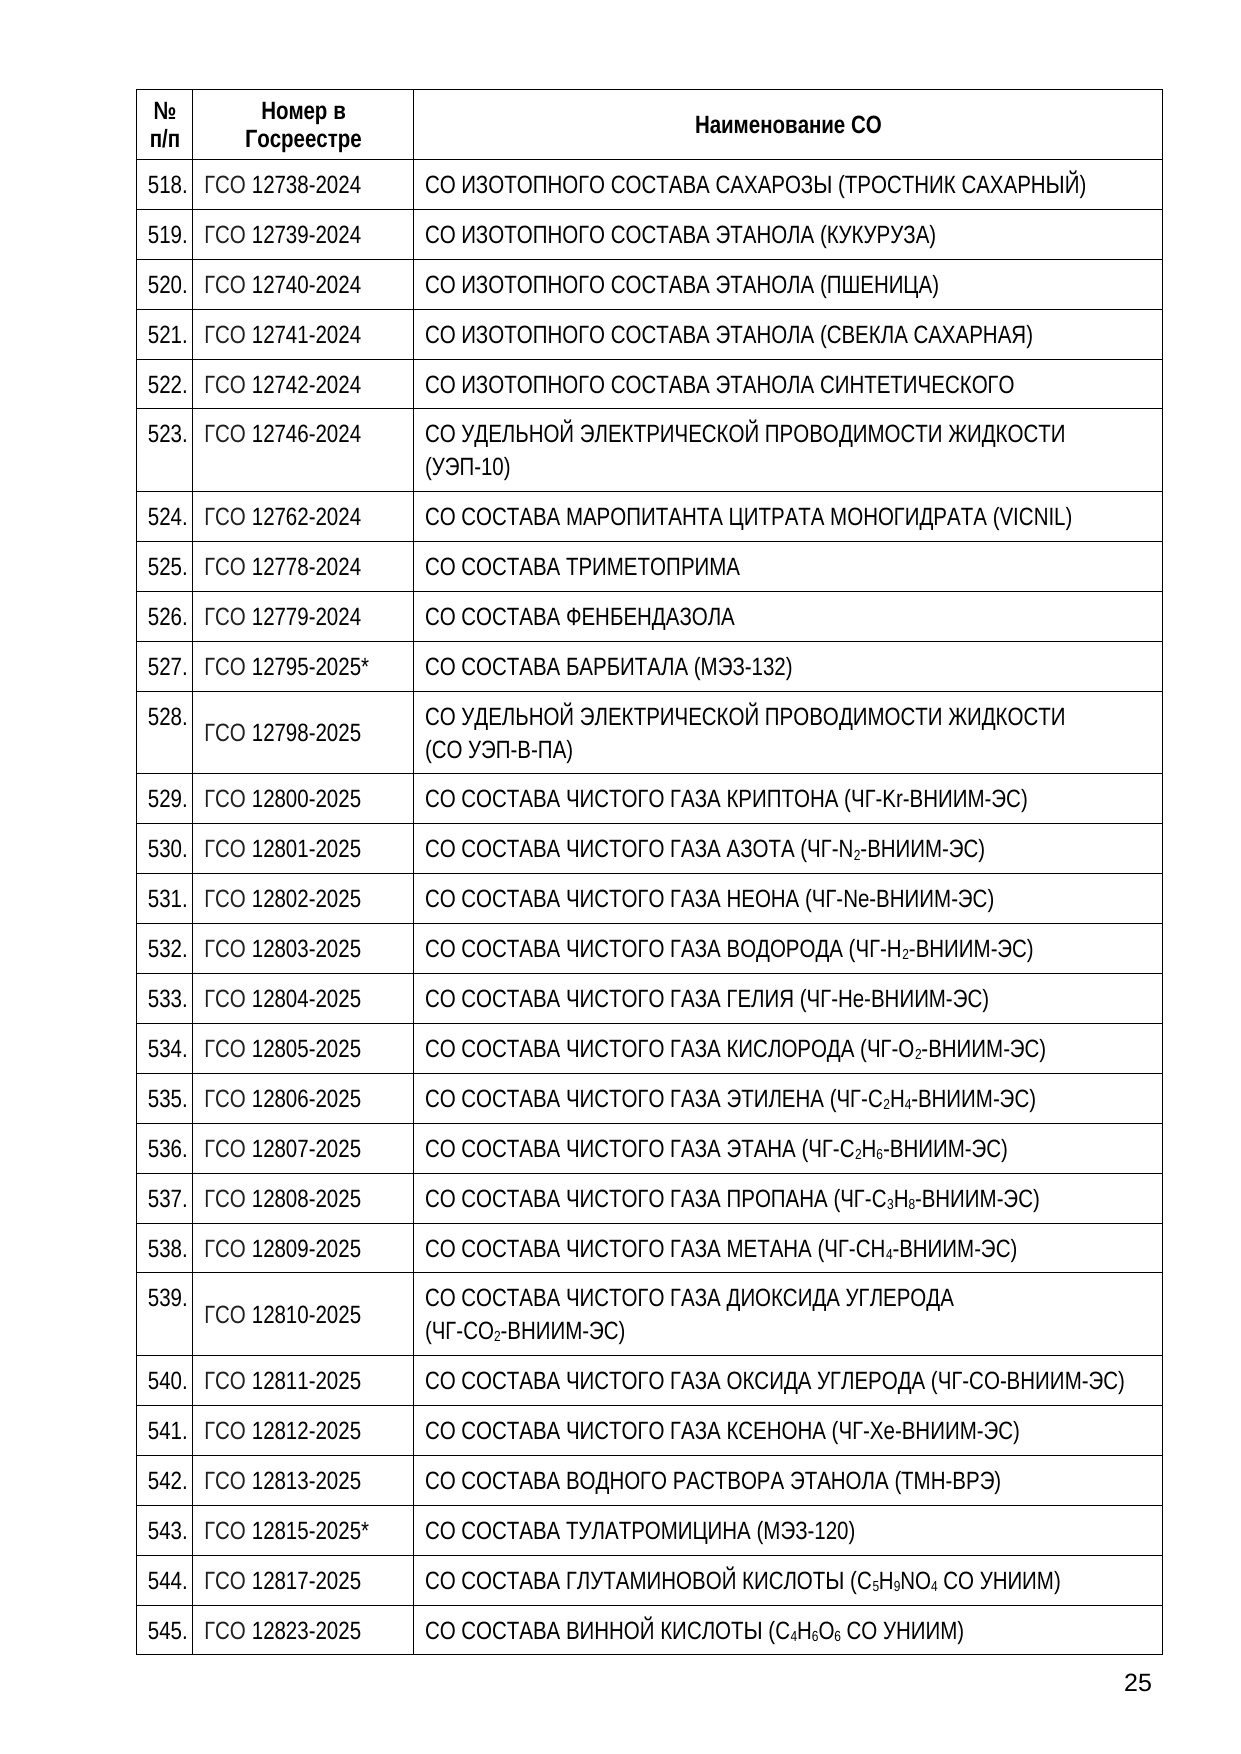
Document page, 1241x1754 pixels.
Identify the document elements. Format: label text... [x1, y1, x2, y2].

table_cell ГСО 12802-2025 [193, 874, 413, 923]
table_cell СО СОСТАВА ВИННОЙ КИСЛОТЫ (C4H6O6 СО УНИИМ) [414, 1606, 1162, 1654]
table_cell ГСО 12741-2024 [193, 310, 413, 358]
table_cell СО СОСТАВА ЧИСТОГО ГАЗА ДИОКСИДА УГЛЕРОДА (ЧГ-CO2-ВНИИМ-ЭС) [414, 1273, 1162, 1355]
table_cell [137, 1406, 192, 1455]
table_cell СО СОСТАВА ЧИСТОГО ГАЗА ВОДОРОДА (ЧГ-H2-ВНИИМ-ЭС) [414, 924, 1162, 973]
table_cell ГСО 12801-2025 [193, 824, 413, 873]
table_cell [137, 542, 192, 591]
table_cell ГСО 12805-2025 [193, 1024, 413, 1073]
table_cell [137, 774, 192, 823]
table_cell [137, 1356, 192, 1405]
table_cell ГСО 12809-2025 [193, 1224, 413, 1272]
table_cell ГСО 12811-2025 [193, 1356, 413, 1405]
table_cell ГСО 12746-2024 [193, 409, 413, 491]
table_cell СО СОСТАВА ЧИСТОГО ГАЗА КИСЛОРОДА (ЧГ-O2-ВНИИМ-ЭС) [414, 1024, 1162, 1073]
table_cell СО СОСТАВА МАРОПИТАНТА ЦИТРАТА МОНОГИДРАТА (VICNIL) [414, 492, 1162, 541]
table_cell [137, 260, 192, 308]
table_cell СО СОСТАВА ЧИСТОГО ГАЗА КСЕНОНА (ЧГ-Xe-ВНИИМ-ЭС) [414, 1406, 1162, 1455]
table_cell ГСО 12778-2024 [193, 542, 413, 591]
table_cell СО СОСТАВА ЧИСТОГО ГАЗА НЕОНА (ЧГ-Ne-ВНИИМ-ЭС) [414, 874, 1162, 923]
table_cell СО СОСТАВА ЧИСТОГО ГАЗА КРИПТОНА (ЧГ-Kr-ВНИИМ-ЭС) [414, 774, 1162, 823]
table_cell СО СОСТАВА ЧИСТОГО ГАЗА ЭТАНА (ЧГ-С2Н6-ВНИИМ-ЭС) [414, 1124, 1162, 1172]
table_cell ГСО 12823-2025 [193, 1606, 413, 1654]
table_cell [137, 1556, 192, 1604]
table_cell ГСО 12779-2024 [193, 592, 413, 641]
table_cell [137, 1606, 192, 1654]
table_cell [137, 692, 192, 773]
table_cell СО СОСТАВА ГЛУТАМИНОВОЙ КИСЛОТЫ (C5H9NO4 СО УНИИМ) [414, 1556, 1162, 1604]
table_cell ГСО 12813-2025 [193, 1456, 413, 1505]
table_cell [137, 210, 192, 259]
table_cell [137, 1124, 192, 1172]
table_cell ГСО 12807-2025 [193, 1124, 413, 1172]
table_cell ГСО 12803-2025 [193, 924, 413, 973]
table_cell СО СОСТАВА ФЕНБЕНДАЗОЛА [414, 592, 1162, 641]
table_cell СО ИЗОТОПНОГО СОСТАВА ЭТАНОЛА СИНТЕТИЧЕСКОГО [414, 360, 1162, 408]
table_cell СО СОСТАВА ВОДНОГО РАСТВОРА ЭТАНОЛА (ТМН-ВРЭ) [414, 1456, 1162, 1505]
table_cell ГСО 12742-2024 [193, 360, 413, 408]
table_cell ГСО 12810-2025 [193, 1273, 413, 1355]
table_cell [137, 874, 192, 923]
table_cell [137, 974, 192, 1023]
table_cell [137, 160, 192, 209]
table_cell [137, 1456, 192, 1505]
table_cell СО ИЗОТОПНОГО СОСТАВА ЭТАНОЛА (ПШЕНИЦА) [414, 260, 1162, 308]
table_cell [137, 1506, 192, 1554]
table_cell ГСО 12738-2024 [193, 160, 413, 209]
table_cell [137, 1273, 192, 1355]
table_cell ГСО 12800-2025 [193, 774, 413, 823]
table_cell СО ИЗОТОПНОГО СОСТАВА ЭТАНОЛА (КУКУРУЗА) [414, 210, 1162, 259]
table_cell СО СОСТАВА ТРИМЕТОПРИМА [414, 542, 1162, 591]
table_cell [137, 360, 192, 408]
table_cell ГСО 12804-2025 [193, 974, 413, 1023]
table_cell СО УДЕЛЬНОЙ ЭЛЕКТРИЧЕСКОЙ ПРОВОДИМОСТИ ЖИДКОСТИ (СО УЭП-В-ПА) [414, 692, 1162, 773]
table_cell [137, 642, 192, 691]
table_cell [137, 1174, 192, 1222]
table_cell [137, 924, 192, 973]
table_header № п/п [137, 90, 192, 159]
table_cell [137, 409, 192, 491]
table_cell ГСО 12808-2025 [193, 1174, 413, 1222]
table_cell ГСО 12740-2024 [193, 260, 413, 308]
table_cell СО СОСТАВА ЧИСТОГО ГАЗА АЗОТА (ЧГ-N2-ВНИИМ-ЭС) [414, 824, 1162, 873]
table_cell [137, 492, 192, 541]
table_cell СО СОСТАВА ЧИСТОГО ГАЗА ЭТИЛЕНА (ЧГ-С2Н4-ВНИИМ-ЭС) [414, 1074, 1162, 1123]
table_cell ГСО 12739-2024 [193, 210, 413, 259]
table_cell [137, 1024, 192, 1073]
table_cell СО СОСТАВА ЧИСТОГО ГАЗА ОКСИДА УГЛЕРОДА (ЧГ-CO-ВНИИМ-ЭС) [414, 1356, 1162, 1405]
table_cell СО СОСТАВА ЧИСТОГО ГАЗА ГЕЛИЯ (ЧГ-Не-ВНИИМ-ЭС) [414, 974, 1162, 1023]
table_cell [137, 592, 192, 641]
table_cell [137, 824, 192, 873]
table_cell СО СОСТАВА ЧИСТОГО ГАЗА МЕТАНА (ЧГ-CH4-ВНИИМ-ЭС) [414, 1224, 1162, 1272]
table_cell ГСО 12798-2025 [193, 692, 413, 773]
table_cell СО УДЕЛЬНОЙ ЭЛЕКТРИЧЕСКОЙ ПРОВОДИМОСТИ ЖИДКОСТИ (УЭП-10) [414, 409, 1162, 491]
table_header Номер в Госреестре [193, 90, 413, 159]
table_cell ГСО 12806-2025 [193, 1074, 413, 1123]
table_cell СО СОСТАВА ЧИСТОГО ГАЗА ПРОПАНА (ЧГ-С3Н8-ВНИИМ-ЭС) [414, 1174, 1162, 1222]
table_cell СО СОСТАВА ТУЛАТРОМИЦИНА (МЭЗ-120) [414, 1506, 1162, 1554]
table_cell СО ИЗОТОПНОГО СОСТАВА ЭТАНОЛА (СВЕКЛА САХАРНАЯ) [414, 310, 1162, 358]
table_cell СО ИЗОТОПНОГО СОСТАВА САХАРОЗЫ (ТРОСТНИК САХАРНЫЙ) [414, 160, 1162, 209]
table_header Наименование СО [414, 90, 1162, 159]
table_cell [137, 1224, 192, 1272]
table_cell СО СОСТАВА БАРБИТАЛА (МЭЗ-132) [414, 642, 1162, 691]
table_cell [137, 1074, 192, 1123]
table_cell ГСО 12817-2025 [193, 1556, 413, 1604]
table_cell ГСО 12815-2025* [193, 1506, 413, 1554]
table_cell ГСО 12812-2025 [193, 1406, 413, 1455]
table_cell [137, 310, 192, 358]
table_cell ГСО 12762-2024 [193, 492, 413, 541]
table_cell ГСО 12795-2025* [193, 642, 413, 691]
